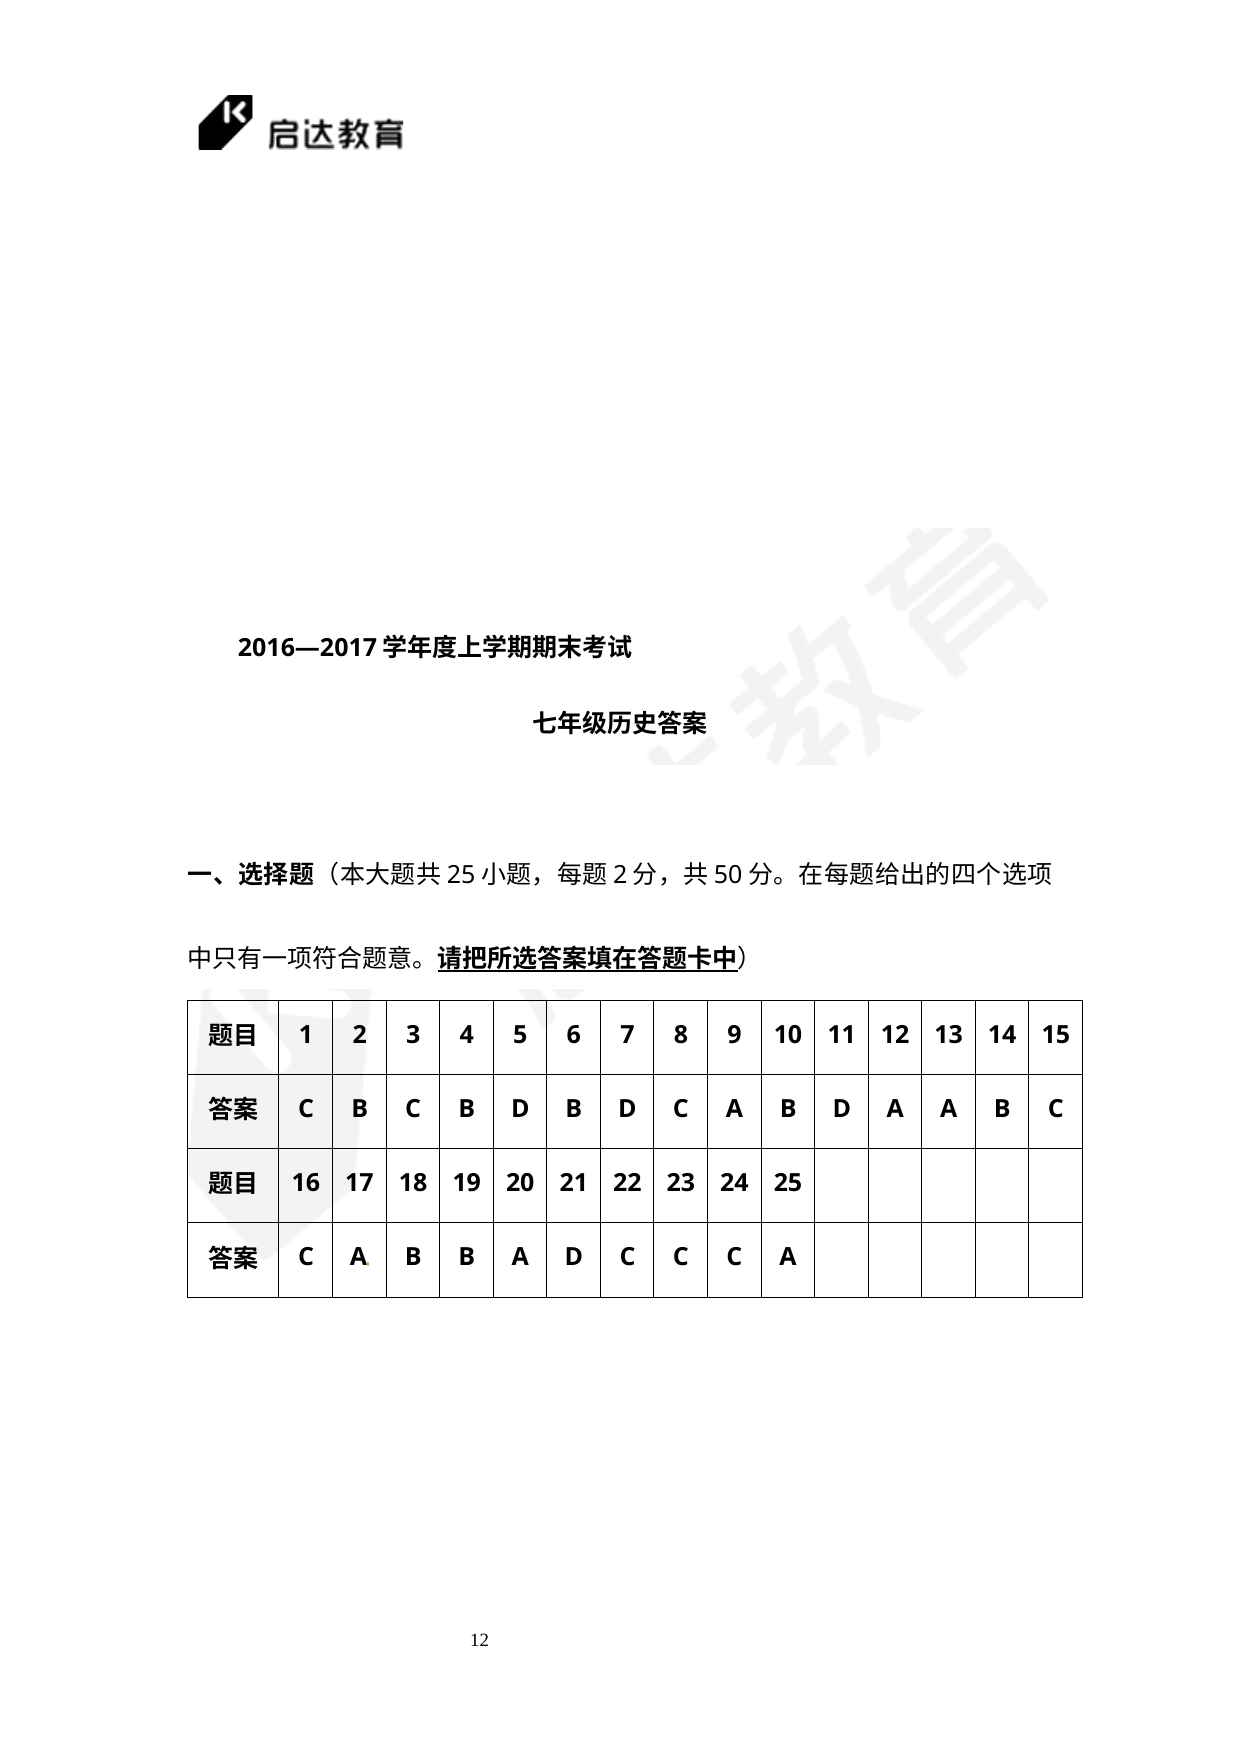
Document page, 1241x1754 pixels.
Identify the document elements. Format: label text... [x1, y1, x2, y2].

table_cell B [547, 1075, 600, 1147]
table_cell C [601, 1223, 653, 1297]
table_cell [869, 1223, 921, 1297]
table_header 13 [922, 1001, 975, 1074]
table_cell [815, 1223, 868, 1297]
table_cell B [333, 1075, 386, 1147]
table_cell [976, 1149, 1028, 1222]
table_cell [1029, 1223, 1082, 1297]
table_cell B [440, 1075, 493, 1147]
table_cell C [279, 1223, 332, 1297]
table_cell 17 [333, 1149, 386, 1222]
table_header 6 [547, 1001, 600, 1074]
table_cell A [922, 1075, 975, 1147]
table_header 5 [494, 1001, 546, 1074]
text 七年级历史答案 [187, 689, 1053, 754]
table_cell B [440, 1223, 493, 1297]
table_cell [1029, 1149, 1082, 1222]
table_cell C [387, 1075, 439, 1147]
table_cell C [1029, 1075, 1082, 1147]
table_cell A [762, 1223, 814, 1297]
table_cell B [762, 1075, 814, 1147]
table_cell D [547, 1223, 600, 1297]
table_cell [922, 1223, 975, 1297]
table_header 3 [387, 1001, 439, 1074]
table_header 11 [815, 1001, 868, 1074]
table_cell D [815, 1075, 868, 1147]
table_header 7 [601, 1001, 653, 1074]
table_cell 20 [494, 1149, 546, 1222]
table_cell C [279, 1075, 332, 1147]
picture [198, 95, 404, 150]
table_header 15 [1029, 1001, 1082, 1074]
table_cell B [387, 1223, 439, 1297]
table_cell 21 [547, 1149, 600, 1222]
table_cell [869, 1149, 921, 1222]
table_cell A [333, 1223, 386, 1297]
table_header 题目 [188, 1001, 278, 1074]
table_header 4 [440, 1001, 493, 1074]
table_cell C [654, 1223, 707, 1297]
table_cell 25 [762, 1149, 814, 1222]
table_cell A [708, 1075, 761, 1147]
table_cell 19 [440, 1149, 493, 1222]
table_cell A [869, 1075, 921, 1147]
table_header 14 [976, 1001, 1028, 1074]
table_cell 16 [279, 1149, 332, 1222]
text 2016—2017学年度上学期期末考试 [187, 613, 1053, 678]
table_cell 题目 [188, 1149, 278, 1222]
table_header 9 [708, 1001, 761, 1074]
table_header 12 [869, 1001, 921, 1074]
table_cell D [601, 1075, 653, 1147]
text 一、选择题（本大题共25小题，每题2分，共50分。在每题给出的四个选项中只有一项符合题意。请把所选答案填在答题卡中） [187, 840, 1053, 989]
table_header 2 [333, 1001, 386, 1074]
table_cell [815, 1149, 868, 1222]
table_cell 答案 [188, 1223, 278, 1297]
table_cell C [708, 1223, 761, 1297]
table_header 1 [279, 1001, 332, 1074]
table_cell 18 [387, 1149, 439, 1222]
table_header 10 [762, 1001, 814, 1074]
table_cell 22 [601, 1149, 653, 1222]
table_cell [922, 1149, 975, 1222]
table_cell C [654, 1075, 707, 1147]
table_cell B [976, 1075, 1028, 1147]
table_cell [976, 1223, 1028, 1297]
table_header 8 [654, 1001, 707, 1074]
table_cell D [494, 1075, 546, 1147]
table_cell 答案 [188, 1075, 278, 1147]
table_cell 24 [708, 1149, 761, 1222]
table_cell A [494, 1223, 546, 1297]
table_cell 23 [654, 1149, 707, 1222]
